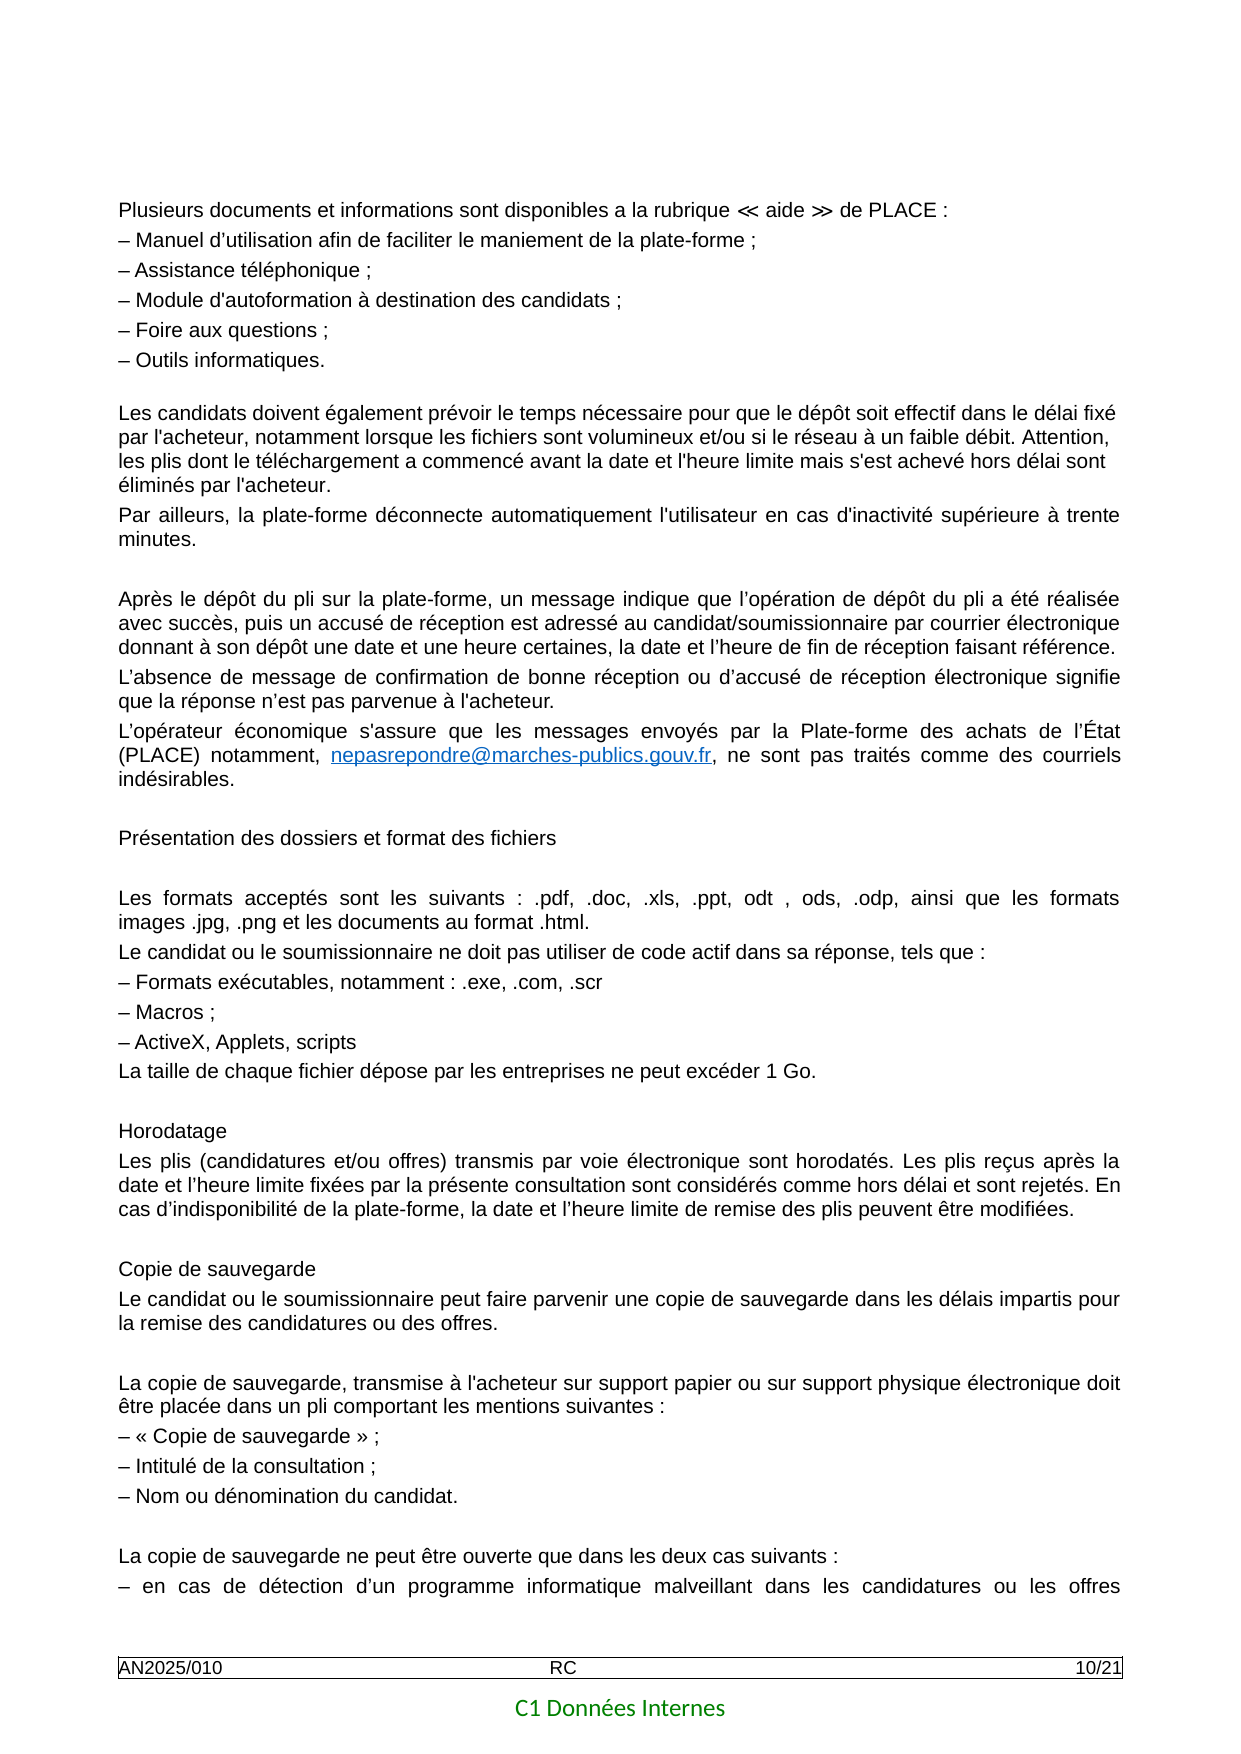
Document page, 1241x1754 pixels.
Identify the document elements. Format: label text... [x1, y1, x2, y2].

text Horodatage [118, 1119, 1122, 1143]
text La copie de sauvegarde ne peut être ouverte que dans les deux cas suivants : [118, 1544, 1122, 1568]
text L’opérateur économique s'assure que les messages envoyés par la Plate-forme des achats de l’État (PLACE) notamment, nepasrepondre@marches-publics.gouv.fr, ne sont pas traités comme des courriels indésirables. [118, 718, 1122, 790]
text L’absence de message de confirmation de bonne réception ou d’accusé de réception électronique signifie que la réponse n’est pas parvenue à l'acheteur. [118, 664, 1122, 712]
text Le candidat ou le soumissionnaire peut faire parvenir une copie de sauvegarde dans les délais impartis pour la remise des candidatures ou des offres. [118, 1287, 1122, 1334]
text La taille de chaque fichier dépose par les entreprises ne peut excéder 1 Go. [118, 1059, 1122, 1083]
text – Foire aux questions ; [118, 317, 1122, 341]
text Par ailleurs, la plate-forme déconnecte automatiquement l'utilisateur en cas d'inactivité supérieure à trente minutes. [118, 503, 1122, 551]
text Présentation des dossiers et format des fichiers [118, 826, 1122, 850]
text – Intitulé de la consultation ; [118, 1454, 1122, 1478]
text Les plis (candidatures et/ou offres) transmis par voie électronique sont horodatés. Les plis reçus après la date et l’heure limite fixées par la présente consultation sont considérés comme hors délai et sont rejetés. En cas d’indisponibilité de la plate-forme, la date et l’heure limite de remise des plis peuvent être modifiées. [118, 1149, 1122, 1221]
text – « Copie de sauvegarde » ; [118, 1424, 1122, 1448]
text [118, 1574, 1122, 1598]
text – Assistance téléphonique ; [118, 258, 1122, 282]
text – Manuel d’utilisation afin de faciliter le maniement de la plate-forme ; [118, 228, 1122, 252]
text – Module d'autoformation à destination des candidats ; [118, 288, 1122, 312]
text Copie de sauvegarde [118, 1257, 1122, 1281]
text Plusieurs documents et informations sont disponibles a la rubrique ≪ aide ≫ de PLACE : [118, 197, 1122, 222]
text – Formats exécutables, notamment : .exe, .com, .scr [118, 970, 1122, 994]
text La copie de sauvegarde, transmise à l'acheteur sur support papier ou sur support physique électronique doit être placée dans un pli comportant les mentions suivantes : [118, 1370, 1122, 1418]
text – Outils informatiques. [118, 347, 1122, 371]
text – ActiveX, Applets, scripts [118, 1029, 1122, 1053]
text Les formats acceptés sont les suivants : .pdf, .doc, .xls, .ppt, odt , ods, .odp, ainsi que les formats images .jpg, .png et les documents au format .html. [118, 886, 1122, 934]
text – Nom ou dénomination du candidat. [118, 1484, 1122, 1508]
text Après le dépôt du pli sur la plate-forme, un message indique que l’opération de dépôt du pli a été réalisée avec succès, puis un accusé de réception est adressé au candidat/soumissionnaire par courrier électronique donnant à son dépôt une date et une heure certaines, la date et l’heure de fin de réception faisant référence. [118, 587, 1122, 659]
text – Macros ; [118, 999, 1122, 1023]
text Les candidats doivent également prévoir le temps nécessaire pour que le dépôt soit effectif dans le délai fixé par l'acheteur, notamment lorsque les fichiers sont volumineux et/ou si le réseau à un faible débit. Attention, les plis dont le téléchargement a commencé avant la date et l'heure limite mais s'est achevé hors délai sont éliminés par l'acheteur. [118, 401, 1122, 497]
text Le candidat ou le soumissionnaire ne doit pas utiliser de code actif dans sa réponse, tels que : [118, 940, 1122, 964]
